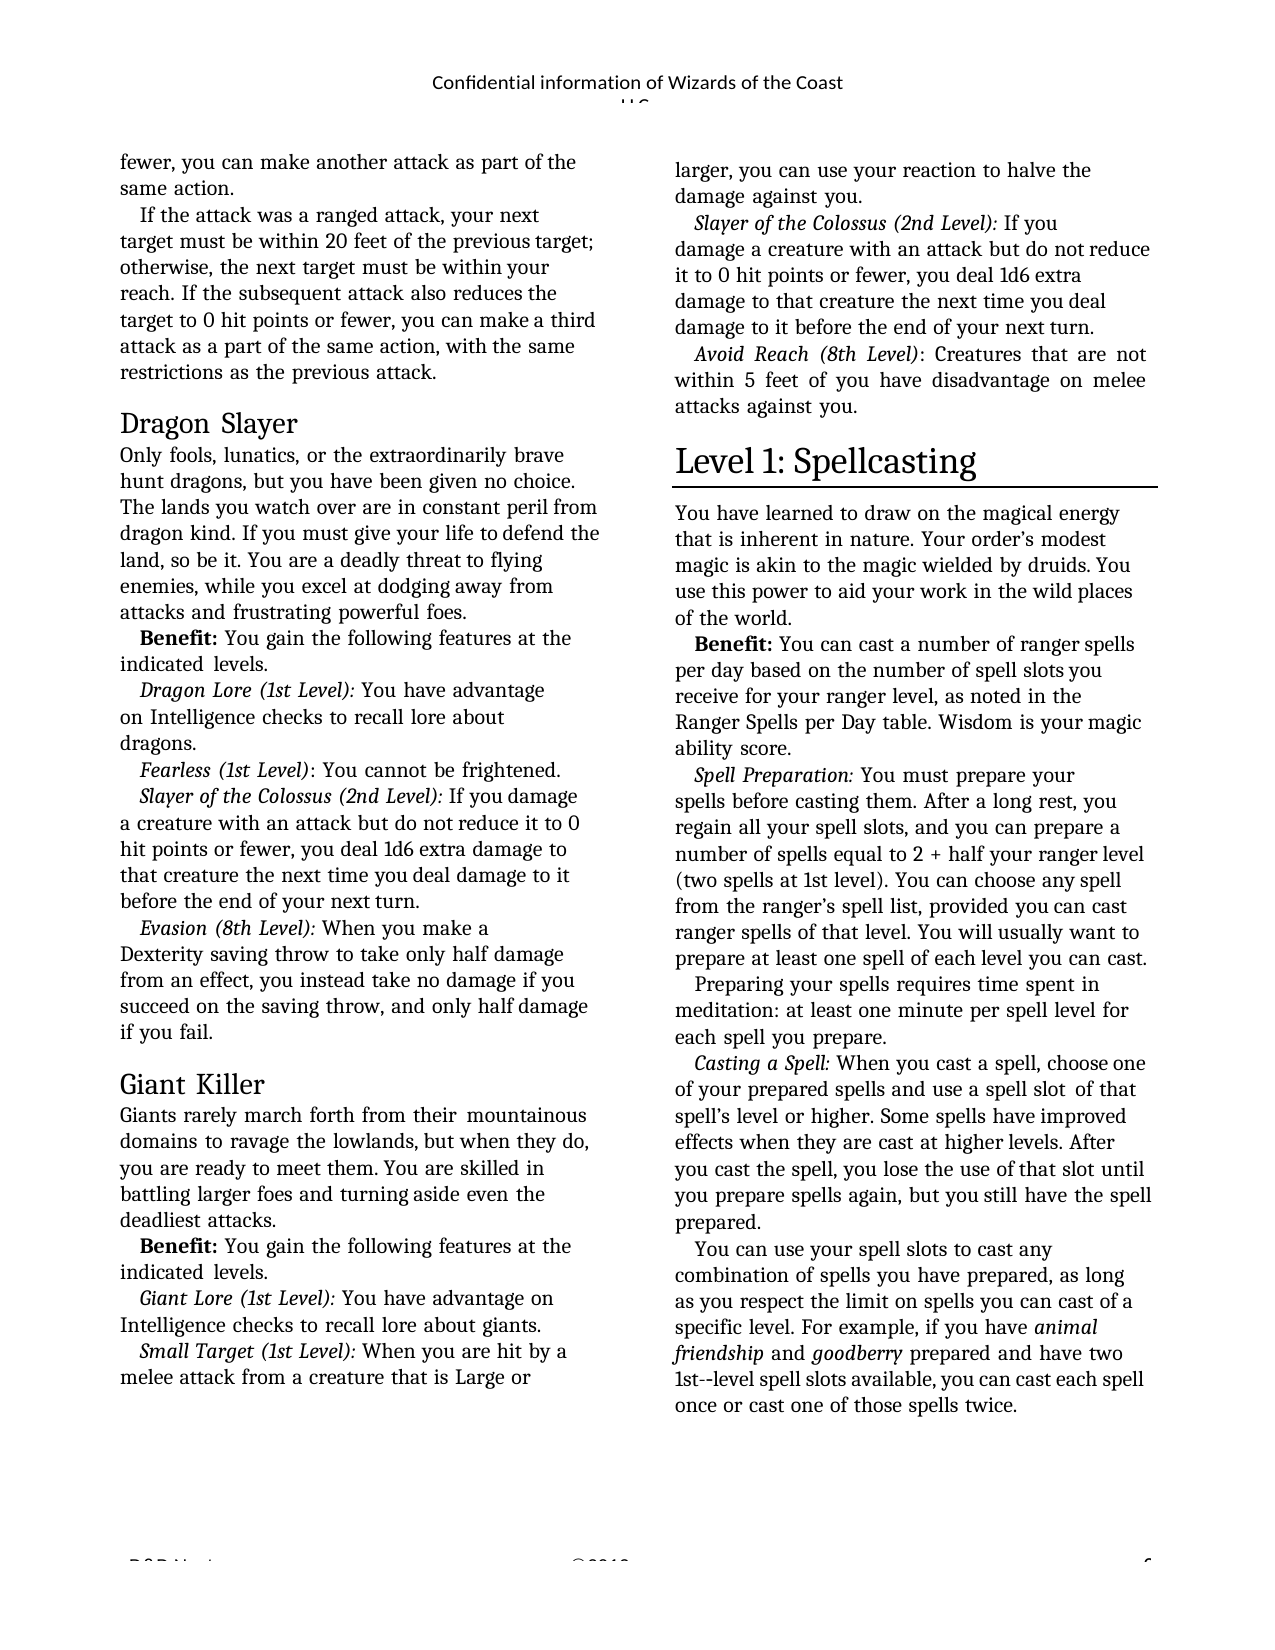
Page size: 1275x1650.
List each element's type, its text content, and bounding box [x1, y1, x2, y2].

text Small Target (1st Level): When you are hit by a melee attack from a creature that is Large or [120, 1339, 592, 1390]
subtitle Giant Killer [120, 1067, 599, 1102]
text Casting a Spell: When you cast a spell, choose one of your prepared spells and use a spell slot of that spell’s level or higher. Some spells have improved effects when they are cast at higher levels. After you cast the spell, you lose the use of that slot until you prepare spells again, but you still have the spell prepared. [675, 1051, 1154, 1235]
subtitle Level 1: Spellcasting [675, 440, 1167, 483]
text Fearless (1st Level): You cannot be frightened. [139, 758, 599, 783]
text Giants rarely march forth from their mountainous domains to ravage the lowlands, but when they do, you are ready to meet them. You are skilled in battling larger foes and turning aside even the deadliest attacks. [120, 1103, 598, 1233]
text larger, you can use your reaction to halve the damage against you. [675, 157, 1151, 209]
subtitle Dragon Slayer [120, 406, 599, 441]
text spells before casting them. After a long rest, you regain all your spell slots, and you can prepare a number of spells equal to 2 + half your ranger level (two spells at 1st level). You can choose any spell from the ranger’s spell list, provided you can cast ranger spells of that level. You will usually want to prepare at least one spell of each level you can cast. [675, 789, 1154, 971]
text If the attack was a ranged attack, your next [139, 202, 599, 227]
text Slayer of the Colossus (2nd Level): If you [694, 210, 1167, 235]
text Giant Lore (1st Level): You have advantage on Intelligence checks to recall lore about giants. [120, 1286, 581, 1338]
text fewer, you can make another attack as part of the same action. [120, 149, 587, 201]
text Dragon Lore (1st Level): You have advantage on Intelligence checks to recall lore about dragons. [120, 678, 572, 756]
text target must be within 20 feet of the previous target; otherwise, the next target must be within your reach. If the subsequent attack also reduces the target to 0 hit points or fewer, you can make a third attack as a part of the same action, with the same restrictions as the previous attack. [120, 229, 596, 385]
text Only fools, lunatics, or the extraordinarily brave hunt dragons, but you have been given no choice. The lands you watch over are in constant peril from dragon kind. If you must give your life to defend the land, so be it. You are a deadly threat to flying enemies, while you excel at dodging away from attacks and frustrating powerful foes. [120, 443, 599, 625]
text Benefit: You gain the following features at the indicated levels. [120, 626, 592, 677]
text Benefit: You gain the following features at the indicated levels. [120, 1234, 592, 1285]
text Evasion (8th Level): When you make a [139, 915, 599, 940]
text damage a creature with an attack but do not reduce it to 0 hit points or fewer, you deal 1d6 extra damage to that creature the next time you deal damage to it before the end of your next turn. [675, 237, 1151, 340]
text Avoid Reach (8th Level): Creatures that are not within 5 feet of you have disadvantage on melee attacks against you. [675, 341, 1146, 419]
text Preparing your spells requires time spent in meditation: at least one minute per spell level for each spell you prepare. [675, 972, 1154, 1049]
text Benefit: You can cast a number of ranger spells per day based on the number of spell slots you receive for your ranger level, as noted in the Ranger Spells per Day table. Wisdom is your magic ability score. [675, 632, 1148, 761]
text You have learned to draw on the magical energy that is inherent in nature. Your order’s modest magic is akin to the magic wielded by druids. You use this power to aid your work in the wild places of the world. [675, 501, 1143, 631]
text Slayer of the Colossus (2nd Level): If you damage a creature with an attack but do not reduce it to 0 hit points or fewer, you deal 1d6 extra damage to that creature the next time you deal damage to it before the end of your next turn. [120, 784, 585, 914]
text combination of spells you have prepared, as long as you respect the limit on spells you can cast of a specific level. For example, if you have animal friendship and goodberry prepared and have two 1st-­‐level spell slots available, you can cast each spell once or cast one of those spells twice. [675, 1262, 1148, 1418]
text Spell Preparation: You must prepare your [694, 762, 1167, 788]
text Dexterity saving throw to take only half damage from an effect, you instead take no damage if you succeed on the saving throw, and only half damage if you fail. [120, 941, 597, 1045]
text You can use your spell slots to cast any [694, 1236, 1167, 1261]
